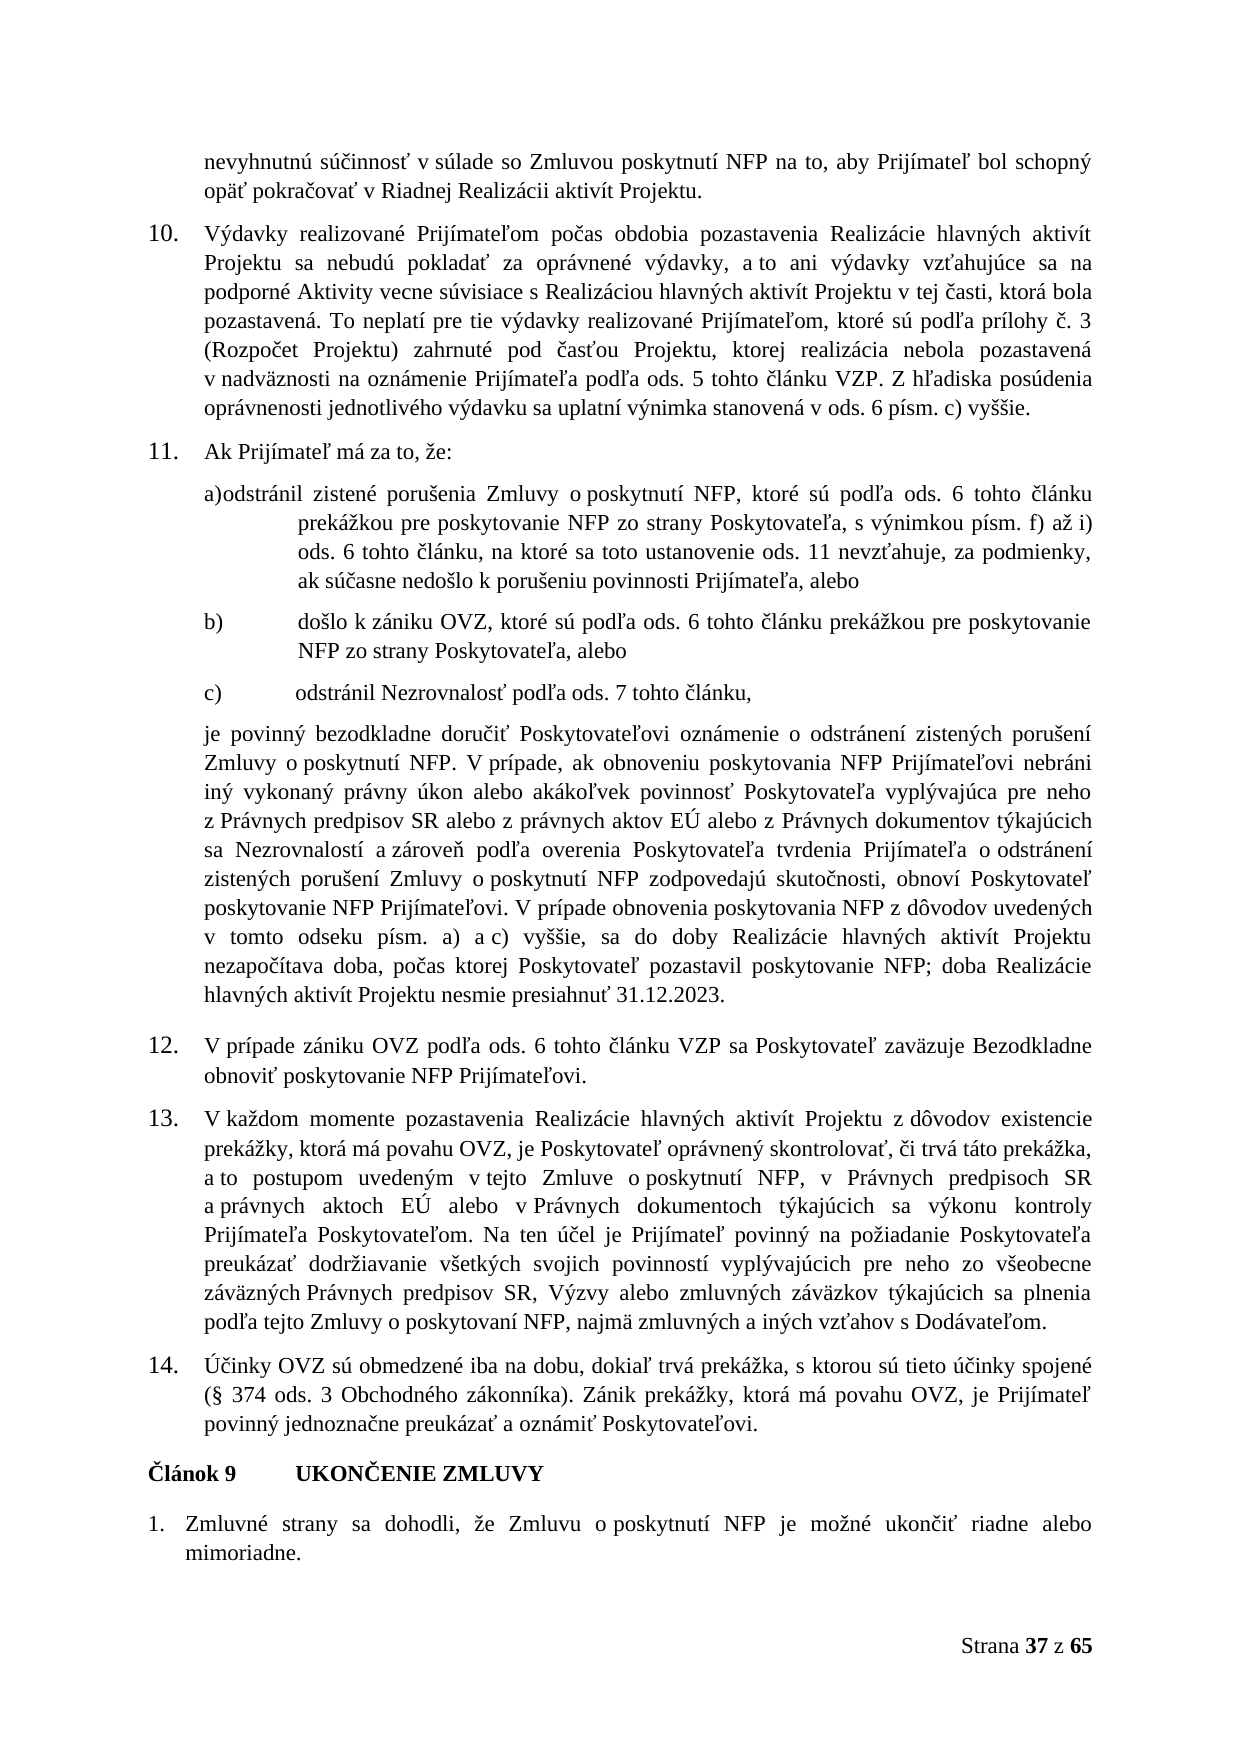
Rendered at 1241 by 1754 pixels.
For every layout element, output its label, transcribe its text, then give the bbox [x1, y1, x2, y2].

list V prípade zániku OVZ podľa ods. 6 tohto článku VZP sa Poskytovateľ zaväzuje Bezodkladne obnoviť poskytovanie NFP Prijímateľovi. [148, 1030, 1092, 1088]
list V každom momente pozastavenia Realizácie hlavných aktivít Projektu z dôvodov existencie prekážky, ktorá má povahu OVZ, je Poskytovateľ oprávnený skontrolovať, či trvá táto prekážka, a to postupom uvedeným v tejto Zmluve o poskytnutí NFP, v Právnych predpisoch SR a právnych aktoch EÚ alebo v Právnych dokumentoch týkajúcich sa výkonu kontroly Prijímateľa Poskytovateľom. Na ten účel je Prijímateľ povinný na požiadanie Poskytovateľa preukázať dodržiavanie všetkých svojich povinností vyplývajúcich pre neho zo všeobecne záväzných Právnych predpisov SR, Výzvy alebo zmluvných záväzkov týkajúcich sa plnenia podľa tejto Zmluvy o poskytovaní NFP, najmä zmluvných a iných vzťahov s Dodávateľom. [148, 1103, 1092, 1335]
text Článok 9 UKONČENIE ZMLUVY [148, 1460, 1092, 1486]
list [148, 148, 1092, 203]
list odstránil zistené porušenia Zmluvy o poskytnutí NFP, ktoré sú podľa ods. 6 tohto článku prekážkou pre poskytovanie NFP zo strany Poskytovateľa, s výnimkou písm. f) až i) ods. 6 tohto článku, na ktoré sa toto ustanovenie ods. 11 nevzťahuje, za podmienky, ak súčasne nedošlo k porušeniu povinnosti Prijímateľa, alebo [204, 480, 1092, 593]
list Účinky OVZ sú obmedzené iba na dobu, dokiaľ trvá prekážka, s ktorou sú tieto účinky spojené (§ 374 ods. 3 Obchodného zákonníka). Zánik prekážky, ktorá má povahu OVZ, je Prijímateľ povinný jednoznačne preukázať a oznámiť Poskytovateľovi. [148, 1350, 1092, 1436]
text je povinný bezodkladne doručiť Poskytovateľovi oznámenie o odstránení zistených porušení Zmluvy o poskytnutí NFP. V prípade, ak obnoveniu poskytovania NFP Prijímateľovi nebráni iný vykonaný právny úkon alebo akákoľvek povinnosť Poskytovateľa vyplývajúca pre neho z Právnych predpisov SR alebo z právnych aktov EÚ alebo z Právnych dokumentov týkajúcich sa Nezrovnalostí a zároveň podľa overenia Poskytovateľa tvrdenia Prijímateľa o odstránení zistených porušení Zmluvy o poskytnutí NFP zodpovedajú skutočnosti, obnoví Poskytovateľ poskytovanie NFP Prijímateľovi. V prípade obnovenia poskytovania NFP z dôvodov uvedených v tomto odseku písm. a) a c) vyššie, sa do doby Realizácie hlavných aktivít Projektu nezapočítava doba, počas ktorej Poskytovateľ pozastavil poskytovanie NFP; doba Realizácie hlavných aktivít Projektu nesmie presiahnuť 31.12.2023. [204, 720, 1092, 1007]
list Zmluvné strany sa dohodli, že Zmluvu o poskytnutí NFP je možné ukončiť riadne alebo mimoriadne. [148, 1510, 1092, 1565]
list Ak Prijímateľ má za to, že: [148, 436, 1092, 464]
list Výdavky realizované Prijímateľom počas obdobia pozastavenia Realizácie hlavných aktivít Projektu sa nebudú pokladať za oprávnené výdavky, a to ani výdavky vzťahujúce sa na podporné Aktivity vecne súvisiace s Realizáciou hlavných aktivít Projektu v tej časti, ktorá bola pozastavená. To neplatí pre tie výdavky realizované Prijímateľom, ktoré sú podľa prílohy č. 3 (Rozpočet Projektu) zahrnuté pod časťou Projektu, ktorej realizácia nebola pozastavená v nadväznosti na oznámenie Prijímateľa podľa ods. 5 tohto článku VZP. Z hľadiska posúdenia oprávnenosti jednotlivého výdavku sa uplatní výnimka stanovená v ods. 6 písm. c) vyššie. [148, 218, 1092, 421]
list odstránil Nezrovnalosť podľa ods. 7 tohto článku, [204, 678, 1092, 705]
list došlo k zániku OVZ, ktoré sú podľa ods. 6 tohto článku prekážkou pre poskytovanie NFP zo strany Poskytovateľa, alebo [204, 608, 1092, 663]
